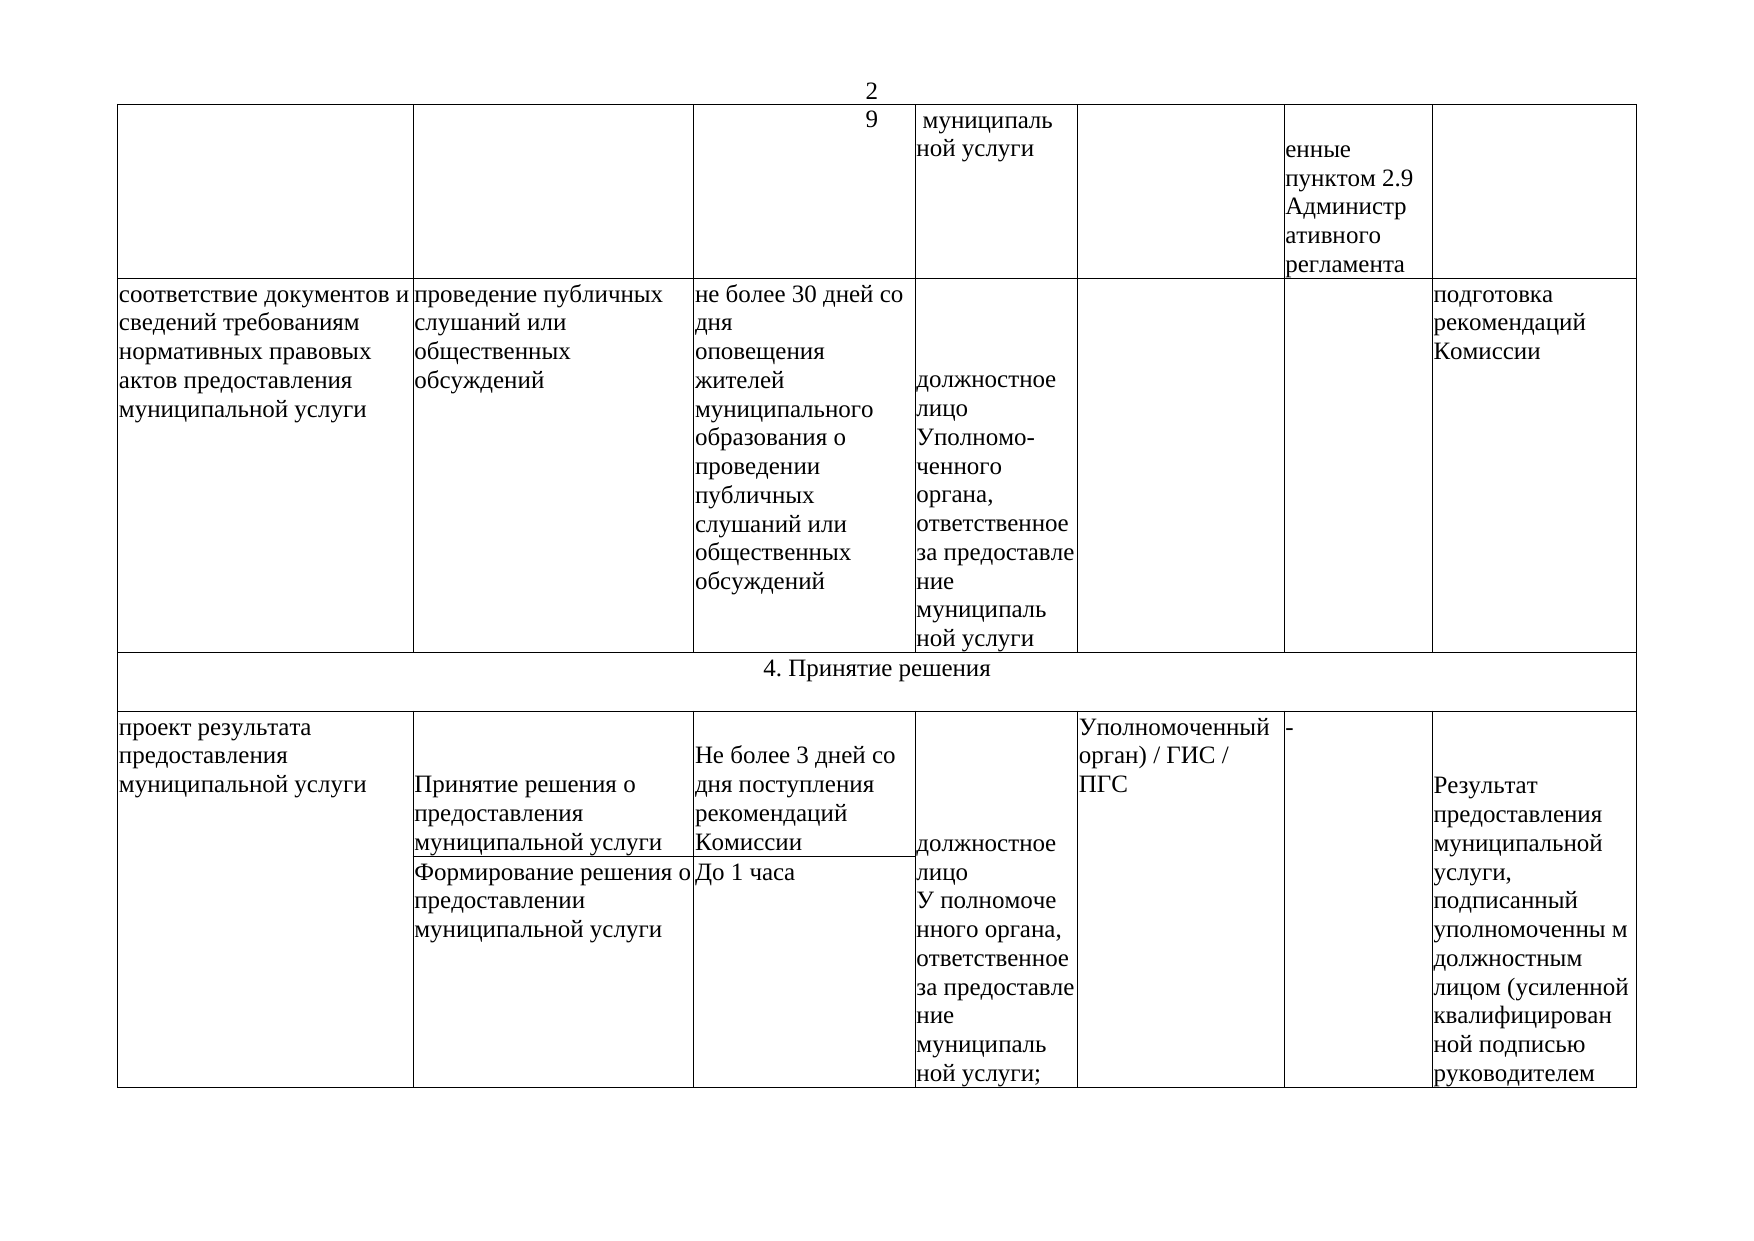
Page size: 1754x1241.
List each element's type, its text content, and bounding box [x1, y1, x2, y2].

table_cell Результат предоставления муниципальной услуги, подписанный уполномоченны м должностным лицом (усиленной квалифицирован ной подписью руководителем [1433, 712, 1636, 1087]
table_header енные пунктом 2.9 Администр ативного регламента [1285, 105, 1432, 278]
table_cell [1285, 279, 1432, 652]
table_cell Не более 3 дней со дня поступления рекомендаций Комиссии [694, 712, 915, 856]
table_header [118, 105, 413, 278]
table_cell должностное лицо У полномоче нного органа, ответственное за предоставле ние муниципаль ной услуги; [916, 712, 1077, 1087]
table_cell [1078, 279, 1284, 652]
table_cell - [1285, 712, 1432, 1087]
table_cell подготовка рекомендаций Комиссии [1433, 279, 1636, 652]
table_header муниципаль ной услуги [916, 105, 1077, 278]
table_cell не более 30 дней со дня оповещения жителей муниципального образования о проведении публичных слушаний или общественных обсуждений [694, 279, 915, 652]
table_header [1433, 105, 1636, 278]
table_cell 4. Принятие решения [118, 653, 1636, 711]
table_header [414, 105, 693, 278]
table_cell должностное лицо Уполномоченного органа, ответственное за предоставле ние муниципаль ной услуги [916, 279, 1077, 652]
table_header [1078, 105, 1284, 278]
table_cell Формирование решения о предоставлении муниципальной услуги [414, 857, 693, 1087]
table_cell До 1 часа [694, 857, 915, 1087]
table_header [694, 105, 915, 278]
table_cell проведение публичных слушаний или общественных обсуждений [414, 279, 693, 652]
table_cell Принятие решения о предоставления муниципальной услуги [414, 712, 693, 856]
table_cell соответствие документов и сведений требованиям нормативных правовых актов предоставления муниципальной услуги [118, 279, 413, 652]
table_cell Уполномоченный орган) / ГИС / ПГС [1078, 712, 1284, 1087]
table_cell проект результата предоставления муниципальной услуги [118, 712, 413, 1087]
